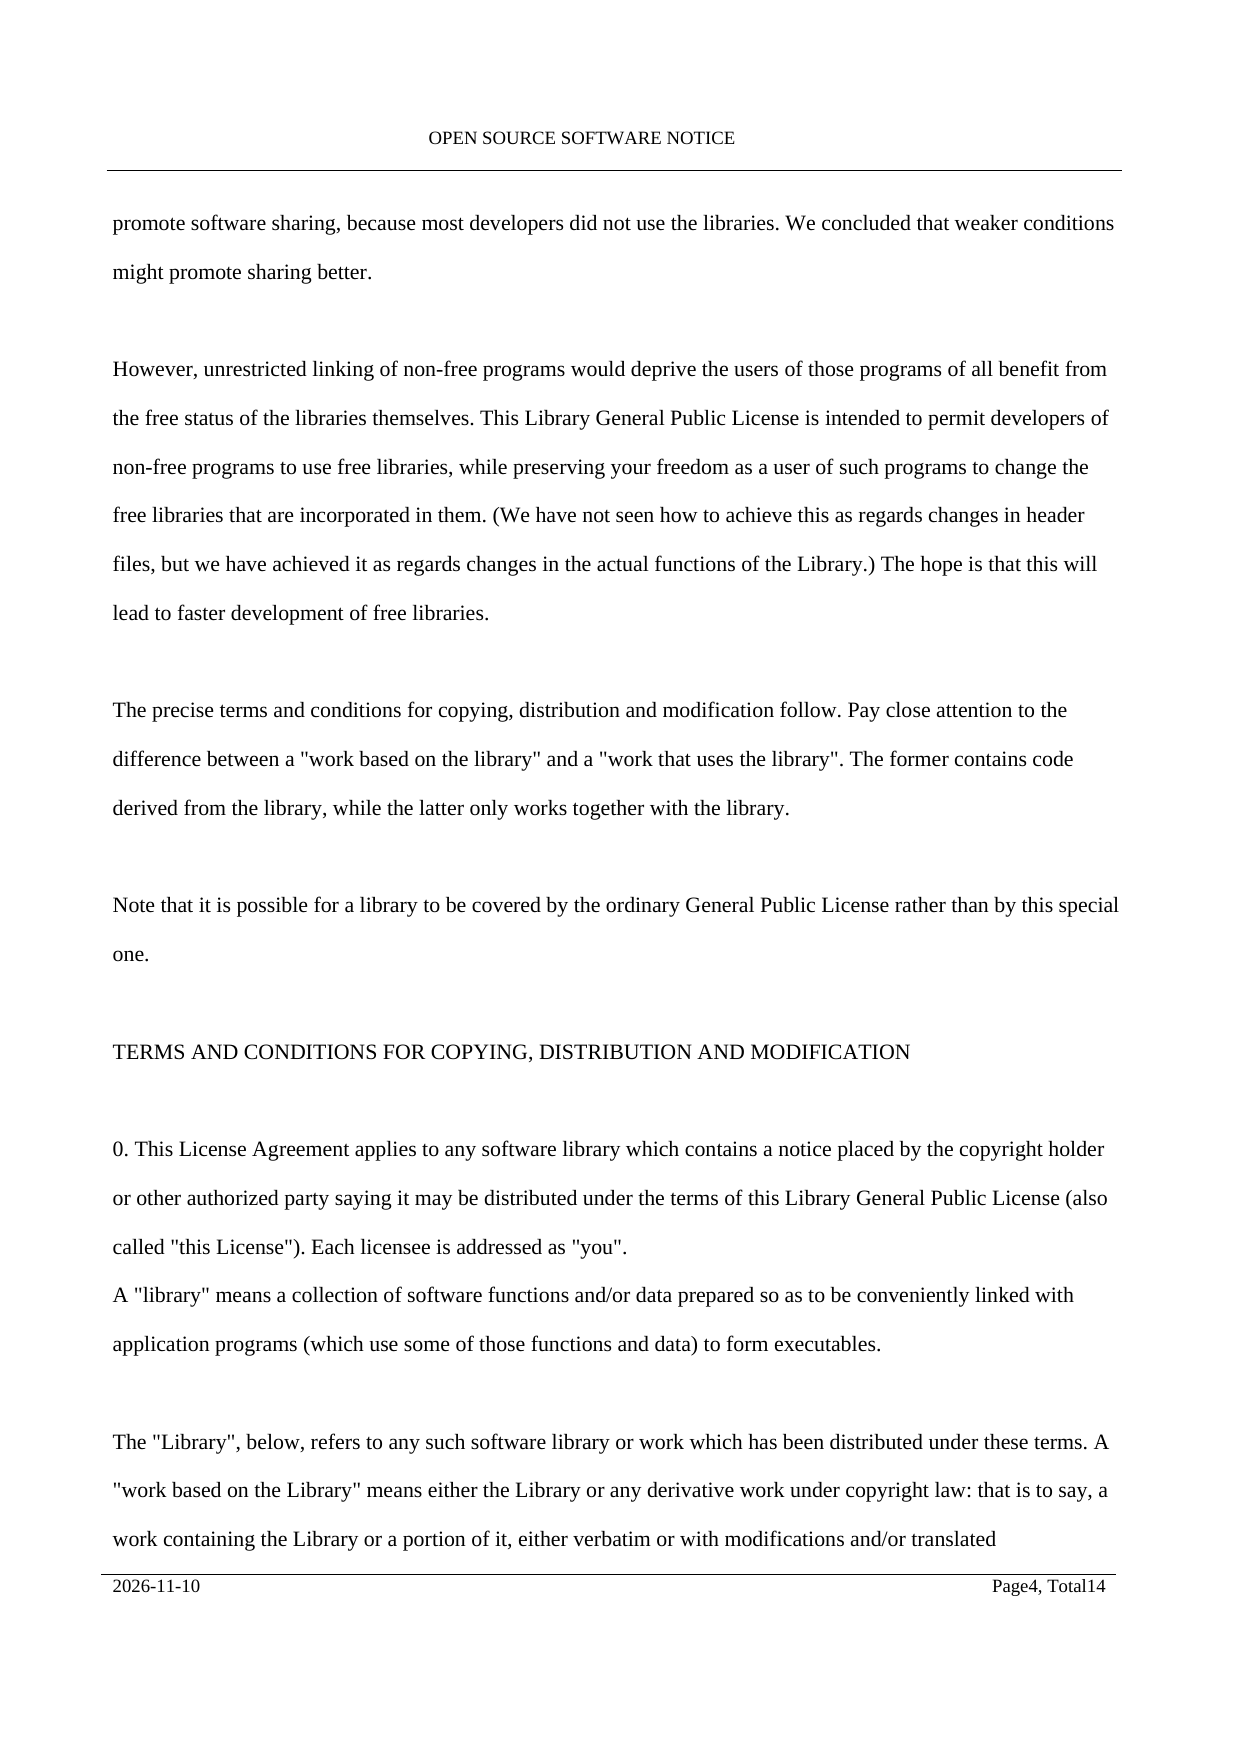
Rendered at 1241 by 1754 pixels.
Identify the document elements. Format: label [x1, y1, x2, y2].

text [112, 206, 1128, 1555]
